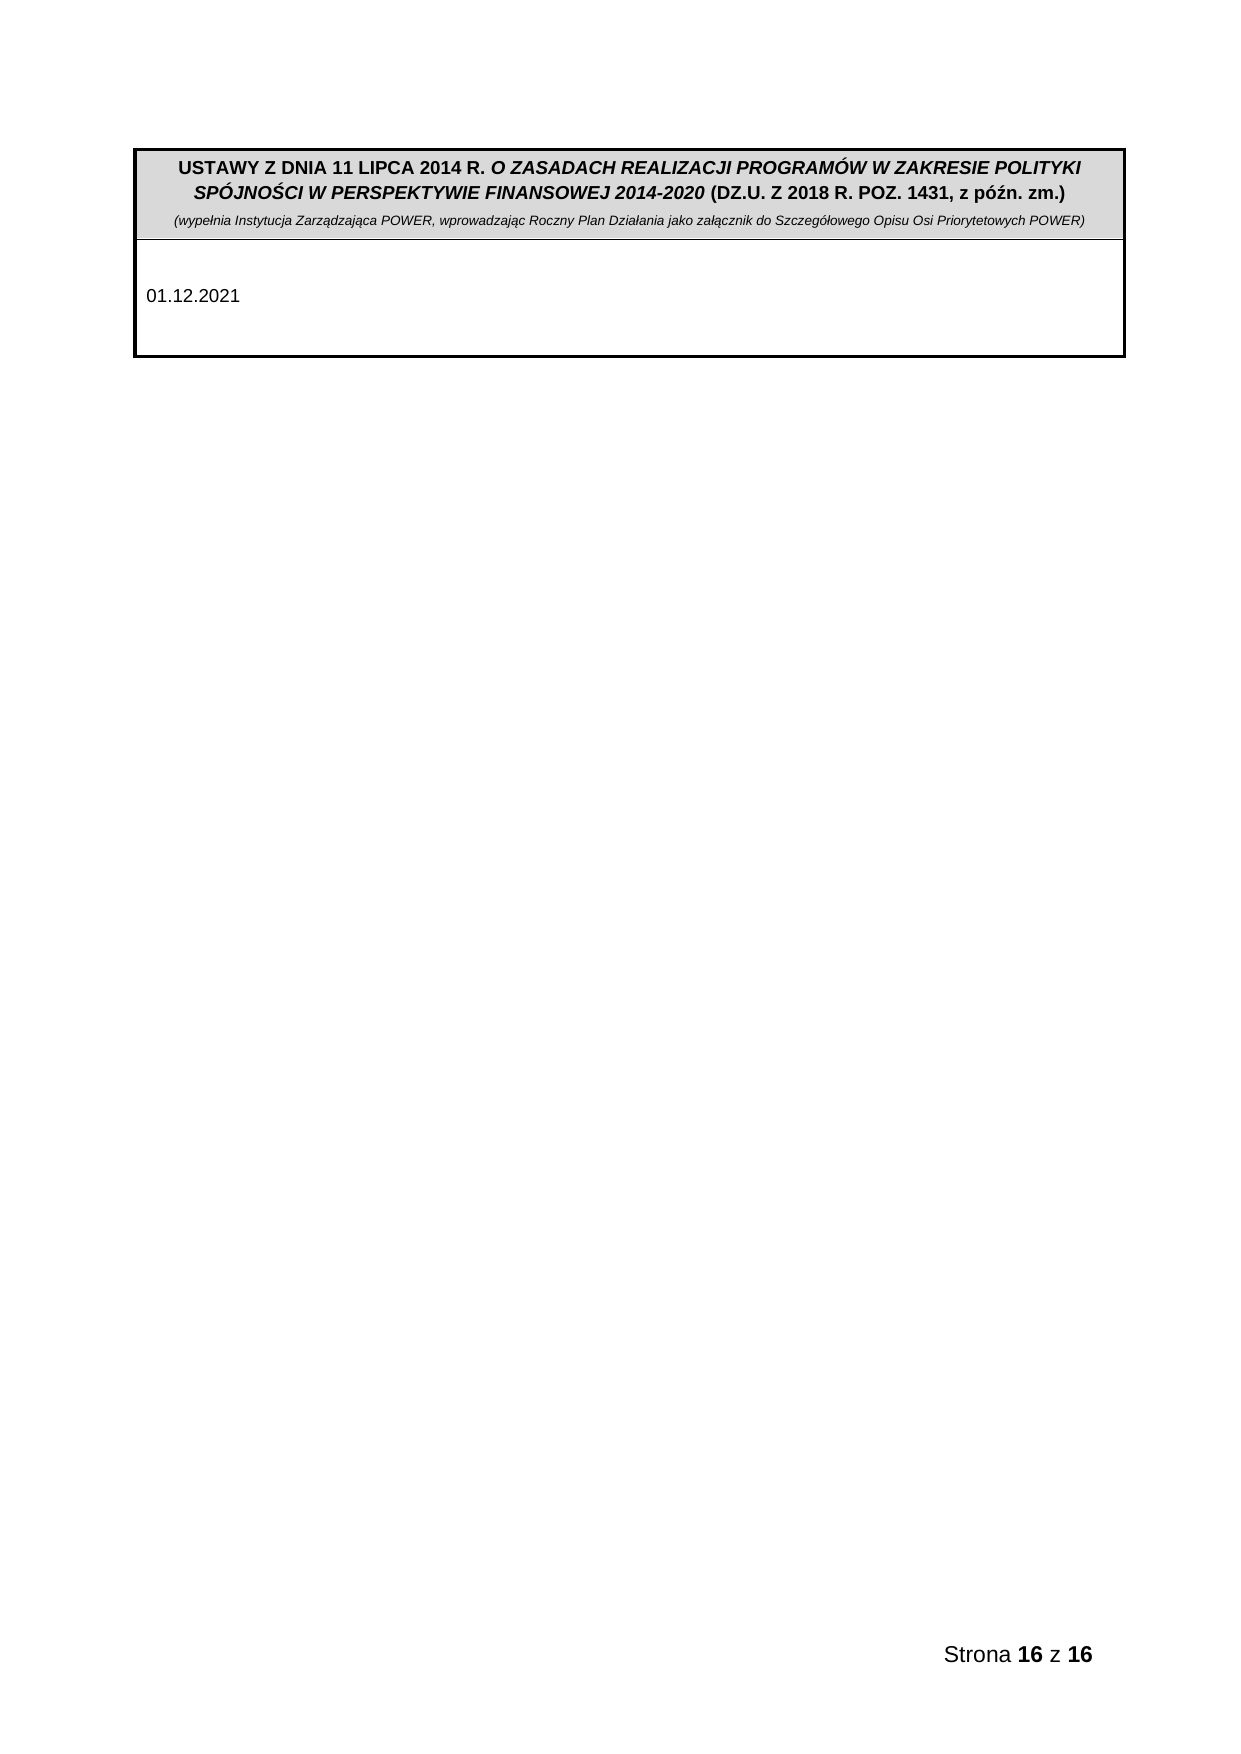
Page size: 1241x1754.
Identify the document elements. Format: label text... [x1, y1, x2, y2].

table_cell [137, 151, 1123, 238]
table_cell 01.12.2021 [137, 240, 1123, 355]
